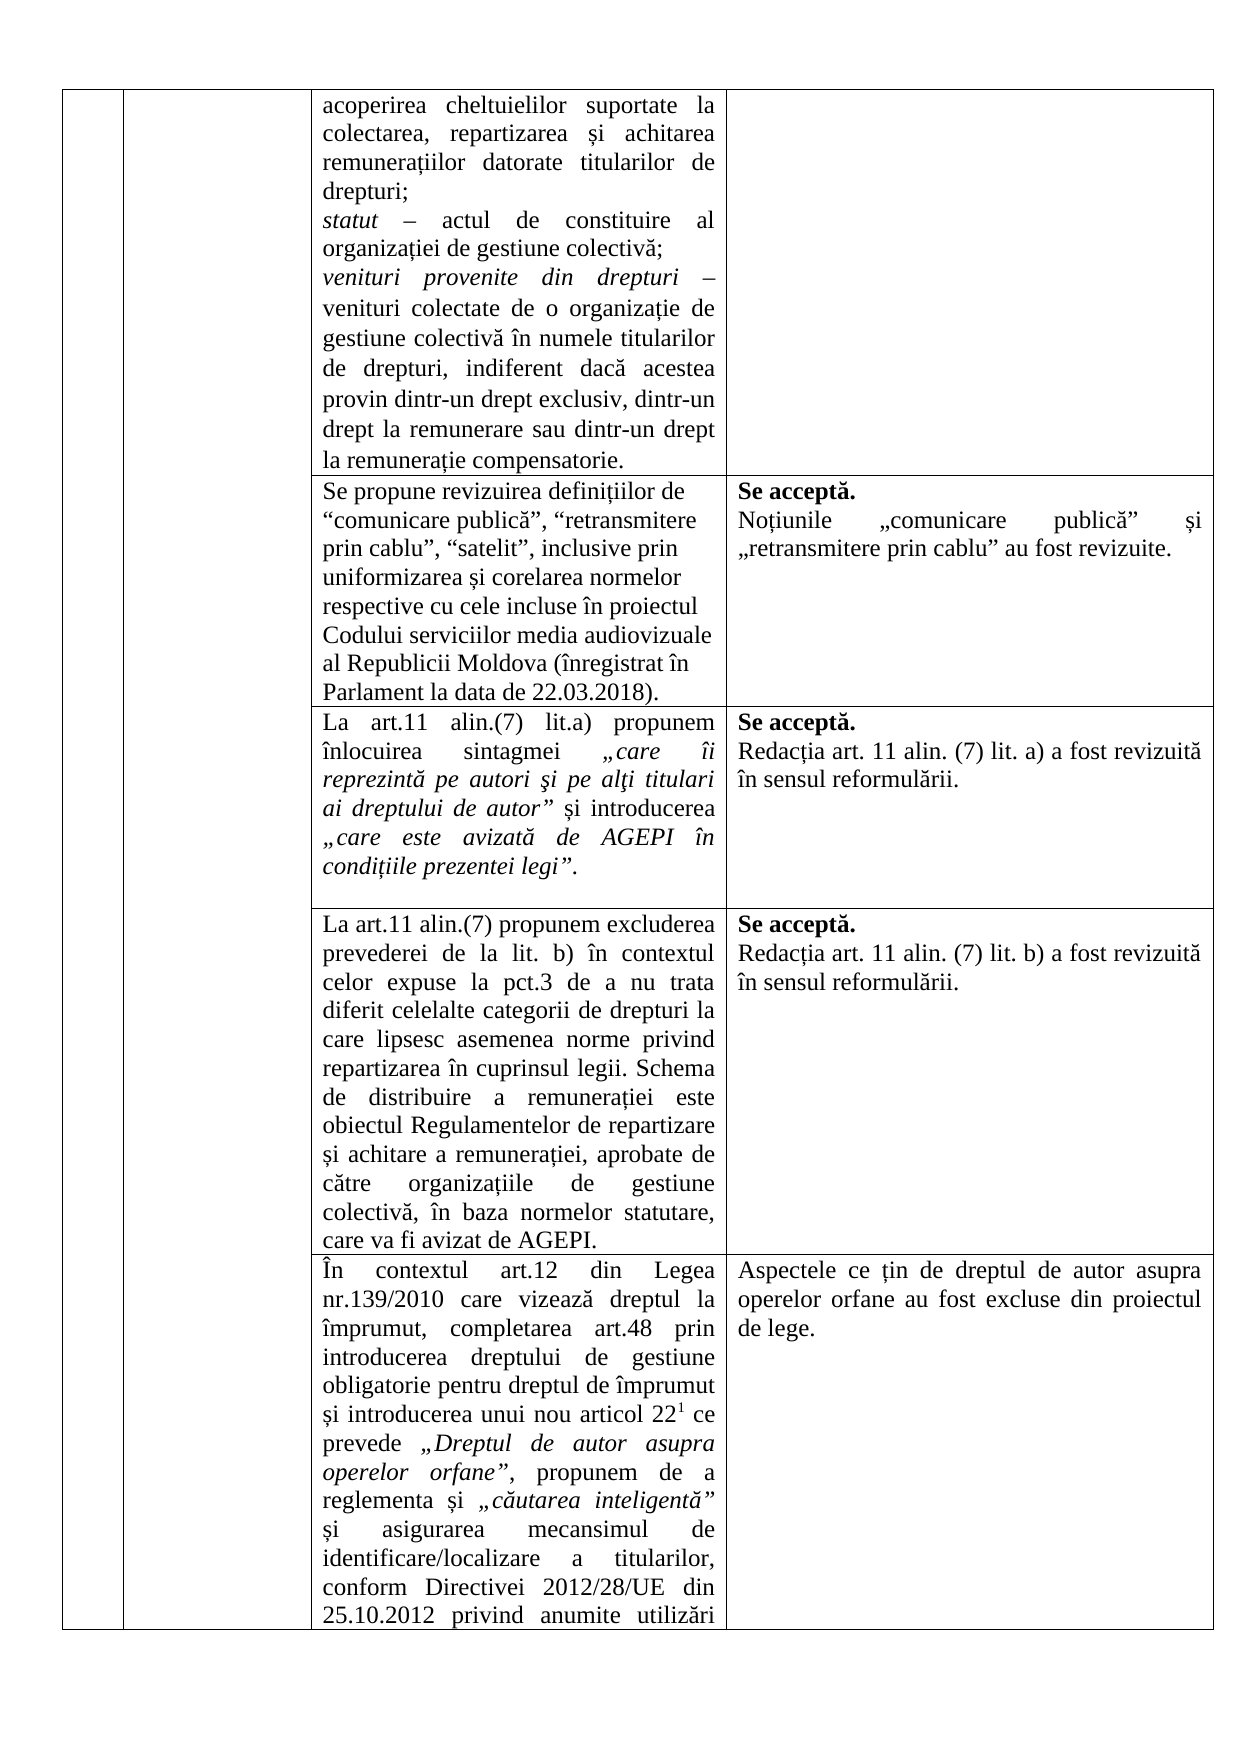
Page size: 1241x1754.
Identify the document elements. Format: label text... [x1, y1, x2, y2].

table_cell Se acceptă. Redacția art. 11 alin. (7) lit. a) a fost revizuită în sensul reformulării. [727, 707, 1213, 908]
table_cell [312, 1255, 726, 1629]
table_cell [312, 90, 726, 475]
table_cell Se propune revizuirea definițiilor de “comunicare publică”, “retransmitere prin cablu”, “satelit”, inclusive prin uniformizarea și corelarea normelor respective cu cele incluse în proiectul Codului serviciilor media audiovizuale al Republicii Moldova (înregistrat în Parlament la data de 22.03.2018). [312, 476, 726, 706]
table_cell Se acceptă. Redacția art. 11 alin. (7) lit. b) a fost revizuită în sensul reformulării. [727, 909, 1213, 1254]
table_cell La art.11 alin.(7) lit.a) propunem înlocuirea sintagmei „care îi reprezintă pe autori şi pe alţi titulari ai dreptului de autor” și introducerea „care este avizată de AGEPI în condițiile prezentei legi”. [312, 707, 726, 908]
table_cell La art.11 alin.(7) propunem excluderea prevederei de la lit. b) în contextul celor expuse la pct.3 de a nu trata diferit celelalte categorii de drepturi la care lipsesc asemenea norme privind repartizarea în cuprinsul legii. Schema de distribuire a remunerației este obiectul Regulamentelor de repartizare și achitare a remunerației, aprobate de către organizațiile de gestiune colectivă, în baza normelor statutare, care va fi avizat de AGEPI. [312, 909, 726, 1254]
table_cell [727, 1255, 1213, 1629]
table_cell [727, 90, 1213, 475]
table_cell Se acceptă. Noțiunile „comunicare publică” și „retransmitere prin cablu” au fost revizuite. [727, 476, 1213, 706]
